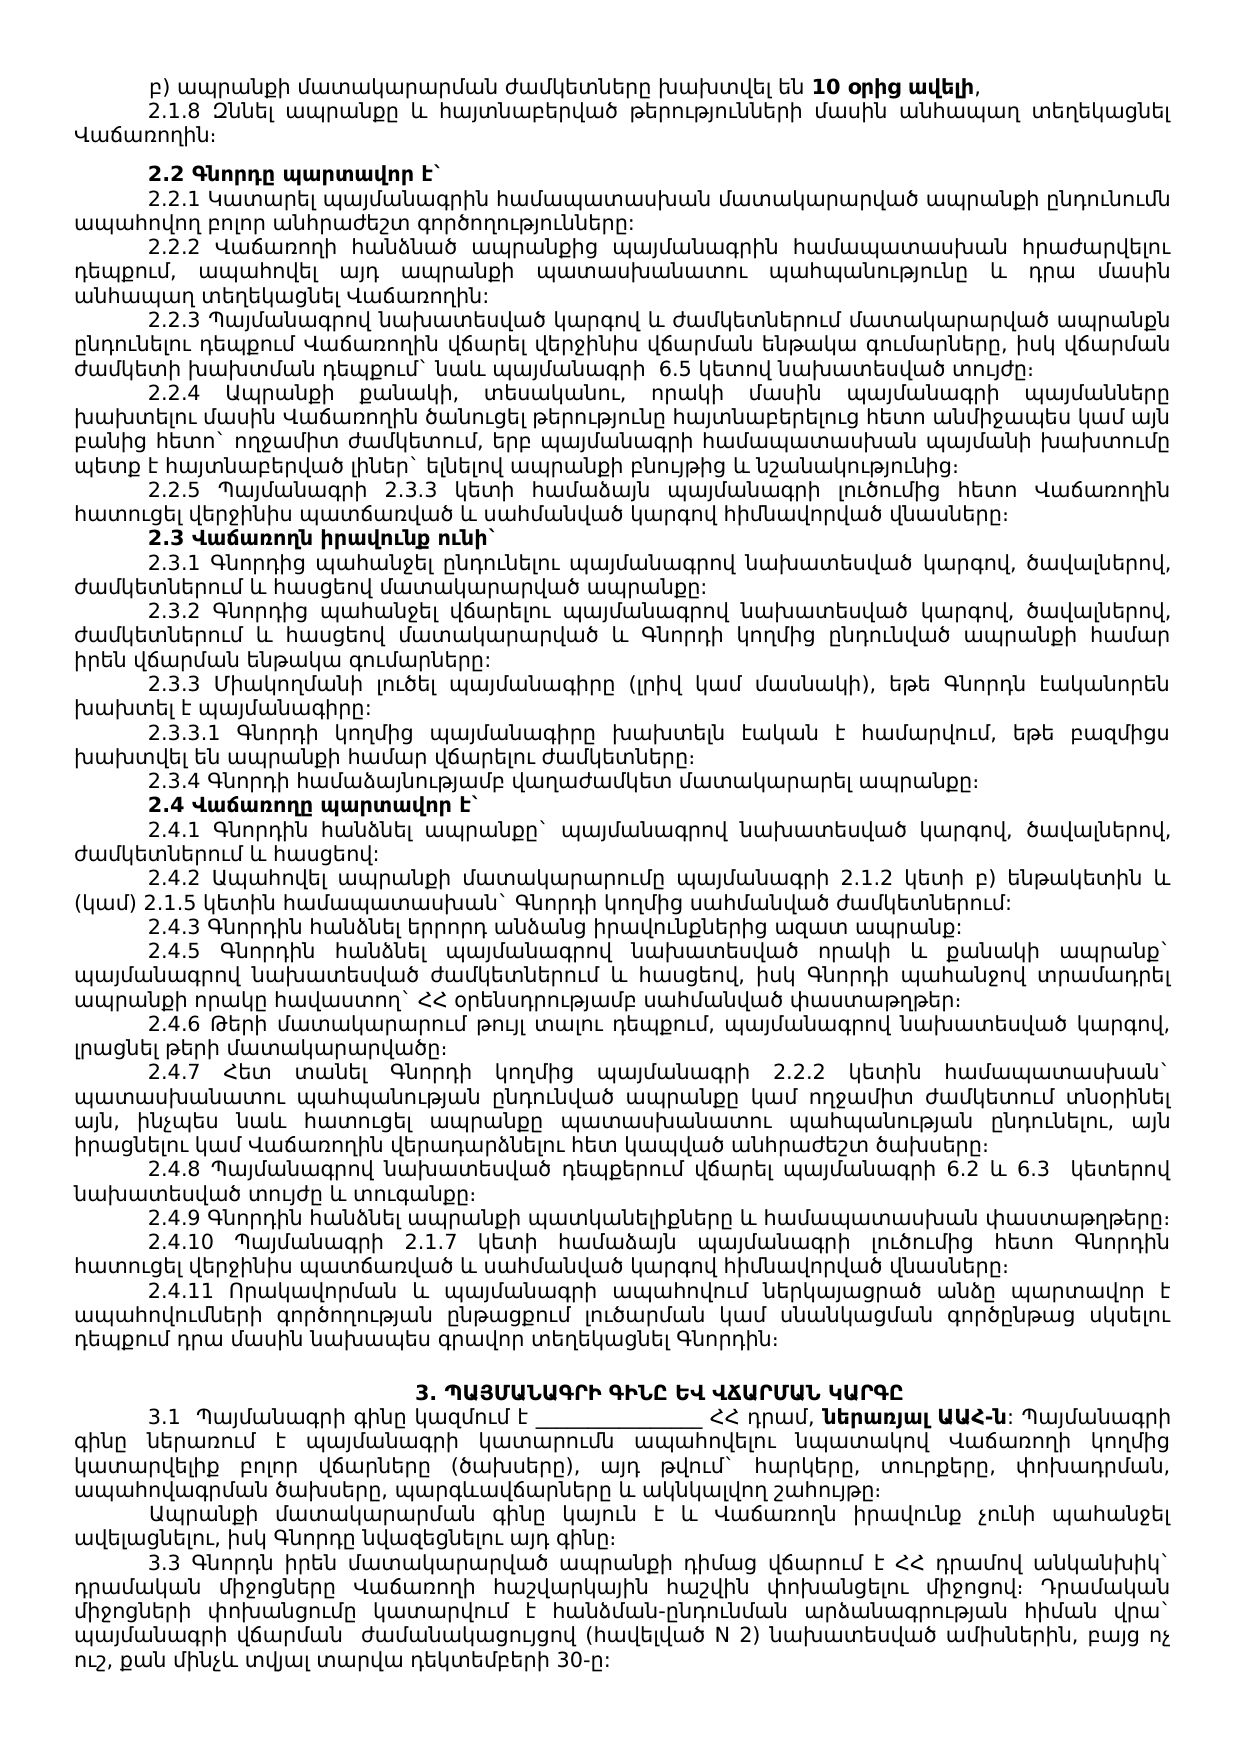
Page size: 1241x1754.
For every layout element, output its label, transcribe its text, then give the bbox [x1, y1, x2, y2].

text բ) ապրանքի մատակարարման ժամկետները խախտվել են 10 օրից ավելի, [74, 75, 1171, 99]
text 3.3 Գնորդն իրեն մատակարարված ապրանքի դիմաց վճարում է ՀՀ դրամով անկանխիկ` դրամական միջոցները Վաճառողի հաշվարկային հաշվին փոխանցելու միջոցով։ Դրամական միջոցների փոխանցումը կատարվում է հանձման-ընդունման արձանագրության հիման վրա` պայմանագրի վճարման ժամանակացույցով (հավելված N 2) նախատեսված ամիսներին, բայց ոչ ուշ, քան մինչև տվյալ տարվա դեկտեմբերի 30-ը: [74, 1551, 1171, 1672]
text 2.4.11 Որակավորման և պայմանագրի ապահովում ներկայացրած անձը պարտավոր է ապահովումների գործողության ընթացքում լուծարման կամ սնանկացման գործընթաց սկսելու դեպքում դրա մասին նախապես գրավոր տեղեկացնել Գնորդին։ [74, 1279, 1171, 1352]
text 3.1 Պայմանագրի գինը կազմում է ________________ ՀՀ դրամ, ներառյալ ԱԱՀ-ն: Պայմանագրի գինը ներառում է պայմանագրի կատարումն ապահովելու նպատակով Վաճառողի կողմից կատարվելիք բոլոր վճարները (ծախսերը), այդ թվում` հարկերը, տուրքերը, փոխադրման, ապահովագրման ծախսերը, պարգևավճարները և ակնկալվող շահույթը։ [74, 1405, 1171, 1502]
text 2.3 Վաճառողն իրավունք ունի` [74, 526, 1171, 551]
text 3. ՊԱՅՄԱՆԱԳՐԻ ԳԻՆԸ ԵՎ ՎՃԱՐՄԱՆ ԿԱՐԳԸ [74, 1381, 1171, 1405]
text 2.3.3 Միակողմանի լուծել պայմանագիրը (լրիվ կամ մասնակի), եթե Գնորդն էականորեն խախտել է պայմանագիրը: [74, 672, 1171, 721]
text 2.4 Վաճառողը պարտավոր է` [74, 793, 1171, 818]
text 2.2.5 Պայմանագրի 2.3.3 կետի համաձայն պայմանագրի լուծումից հետո Վաճառողին հատուցել վերջինիս պատճառված և սահմանված կարգով հիմնավորված վնասները։ [74, 478, 1171, 526]
text 2.2.1 Կատարել պայմանագրին համապատասխան մատակարարված ապրանքի ընդունումն ապահովող բոլոր անհրաժեշտ գործողությունները: [74, 187, 1171, 235]
text 2.4.6 Թերի մատակարարում թույլ տալու դեպքում, պայմանագրով նախատեսված կարգով, լրացնել թերի մատակարարվածը։ [74, 1012, 1171, 1060]
text 2.4.3 Գնորդին հանձնել երրորդ անձանց իրավունքներից ազատ ապրանք: [74, 915, 1171, 939]
text 2.2.2 Վաճառողի հանձնած ապրանքից պայմանագրին համապատասխան հրաժարվելու դեպքում, ապահովել այդ ապրանքի պատասխանատու պահպանությունը և դրա մասին անհապաղ տեղեկացնել Վաճառողին: [74, 235, 1171, 308]
text 2.4.10 Պայմանագրի 2.1.7 կետի համաձայն պայմանագրի լուծումից հետո Գնորդին հատուցել վերջինիս պատճառված և սահմանված կարգով հիմնավորված վնասները։ [74, 1230, 1171, 1279]
text 2.2 Գնորդը պարտավոր է` [74, 162, 1171, 187]
text 2.4.8 Պայմանագրով նախատեսված դեպքերում վճարել պայմանագրի 6.2 և 6.3 կետերով նախատեսված տույժը և տուգանքը։ [74, 1157, 1171, 1206]
text 2.4.5 Գնորդին հանձնել պայմանագրով նախատեսված որակի և քանակի ապրանք` պայմանագրով նախատեսված ժամկետներում և հասցեով, իսկ Գնորդի պահանջով տրամադրել ապրանքի որակը հավաստող` ՀՀ օրենսդրությամբ սահմանված փաստաթղթեր։ [74, 939, 1171, 1012]
text 2.1.8 Զննել ապրանքը և հայտնաբերված թերությունների մասին անհապաղ տեղեկացնել Վաճառողին։ [74, 99, 1171, 148]
text 2.4.7 Հետ տանել Գնորդի կողմից պայմանագրի 2.2.2 կետին համապատասխան` պատասխանատու պահպանության ընդունված ապրանքը կամ ողջամիտ ժամկետում տնօրինել այն, ինչպես նաև հատուցել ապրանքը պատասխանատու պահպանության ընդունելու, այն իրացնելու կամ Վաճառողին վերադարձնելու հետ կապված անհրաժեշտ ծախսերը։ [74, 1060, 1171, 1157]
text 2.3.2 Գնորդից պահանջել վճարելու պայմանագրով նախատեսված կարգով, ծավալներով, ժամկետներում և հասցեով մատակարարված և Գնորդի կողմից ընդունված ապրանքի համար իրեն վճարման ենթակա գումարները: [74, 599, 1171, 672]
text 2.3.1 Գնորդից պահանջել ընդունելու պայմանագրով նախատեսված կարգով, ծավալներով, ժամկետներում և հասցեով մատակարարված ապրանքը: [74, 551, 1171, 599]
text 2.4.1 Գնորդին հանձնել ապրանքը` պայմանագրով նախատեսված կարգով, ծավալներով, ժամկետներում և հասցեով: [74, 818, 1171, 866]
text 2.2.3 Պայմանագրով նախատեսված կարգով և ժամկետներում մատակարարված ապրանքն ընդունելու դեպքում Վաճառողին վճարել վերջինիս վճարման ենթակա գումարները, իսկ վճարման ժամկետի խախտման դեպքում` նաև պայմանագրի 6.5 կետով նախատեսված տույժը։ [74, 308, 1171, 381]
text Ապրանքի մատակարարման գինը կայուն է և Վաճառողն իրավունք չունի պահանջել ավելացնելու, իսկ Գնորդը նվազեցնելու այդ գինը։ [74, 1502, 1171, 1551]
text 2.3.3.1 Գնորդի կողմից պայմանագիրը խախտելն էական է համարվում, եթե բազմիցս խախտվել են ապրանքի համար վճարելու ժամկետները։ [74, 721, 1171, 769]
text 2.4.9 Գնորդին հանձնել ապրանքի պատկանելիքները և համապատասխան փաստաթղթերը։ [74, 1206, 1171, 1230]
text 2.2.4 Ապրանքի քանակի, տեսականու, որակի մասին պայմանագրի պայմանները խախտելու մասին Վաճառողին ծանուցել թերությունը հայտնաբերելուց հետո անմիջապես կամ այն բանից հետո` ողջամիտ ժամկետում, երբ պայմանագրի համապատասխան պայմանի խախտումը պետք է հայտնաբերված լիներ` ելնելով ապրանքի բնույթից և նշանակությունից։ [74, 381, 1171, 478]
text 2.3.4 Գնորդի համաձայնությամբ վաղաժամկետ մատակարարել ապրանքը։ [74, 769, 1171, 793]
text 2.4.2 Ապահովել ապրանքի մատակարարումը պայմանագրի 2.1.2 կետի բ) ենթակետին և (կամ) 2.1.5 կետին համապատասխան` Գնորդի կողմից սահմանված ժամկետներում: [74, 866, 1171, 915]
